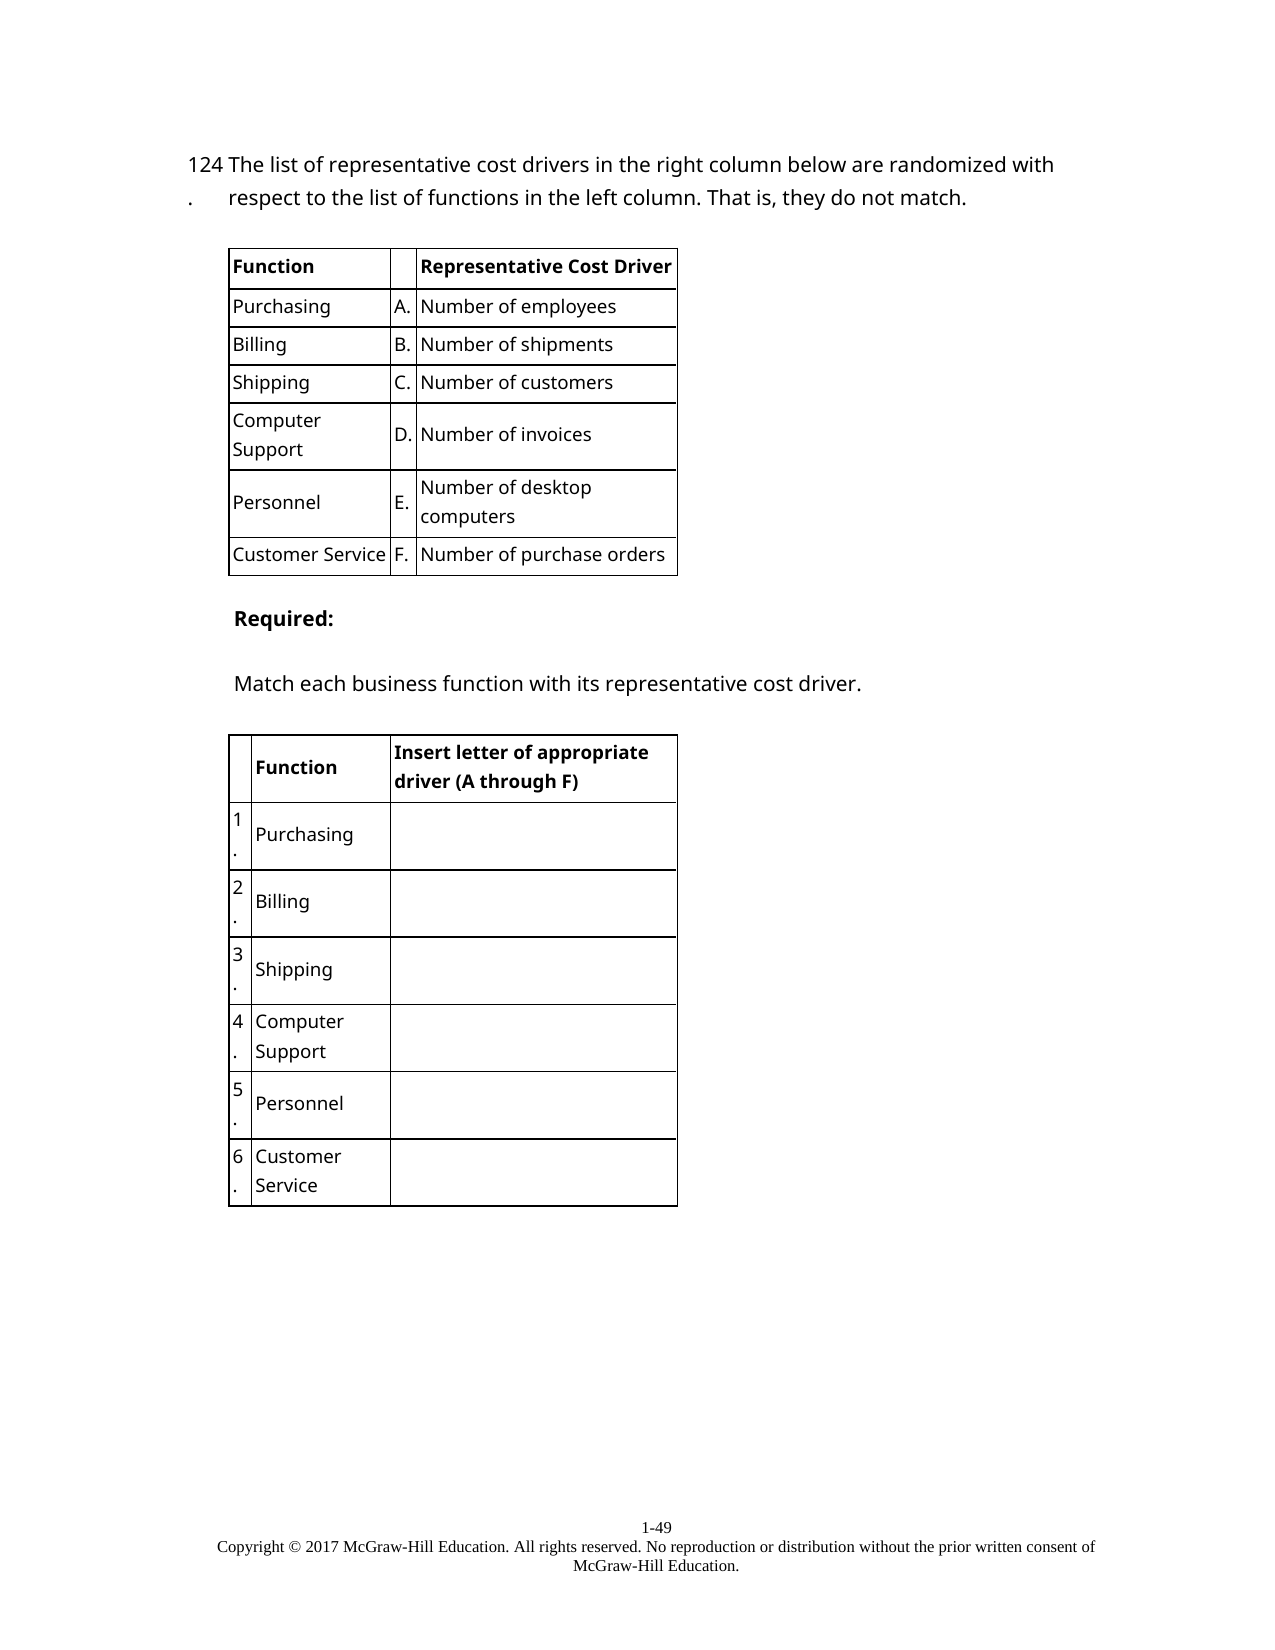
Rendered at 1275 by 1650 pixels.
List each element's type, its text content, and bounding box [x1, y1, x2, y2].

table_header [228, 150, 1125, 1481]
table_header 124. [188, 150, 228, 1481]
